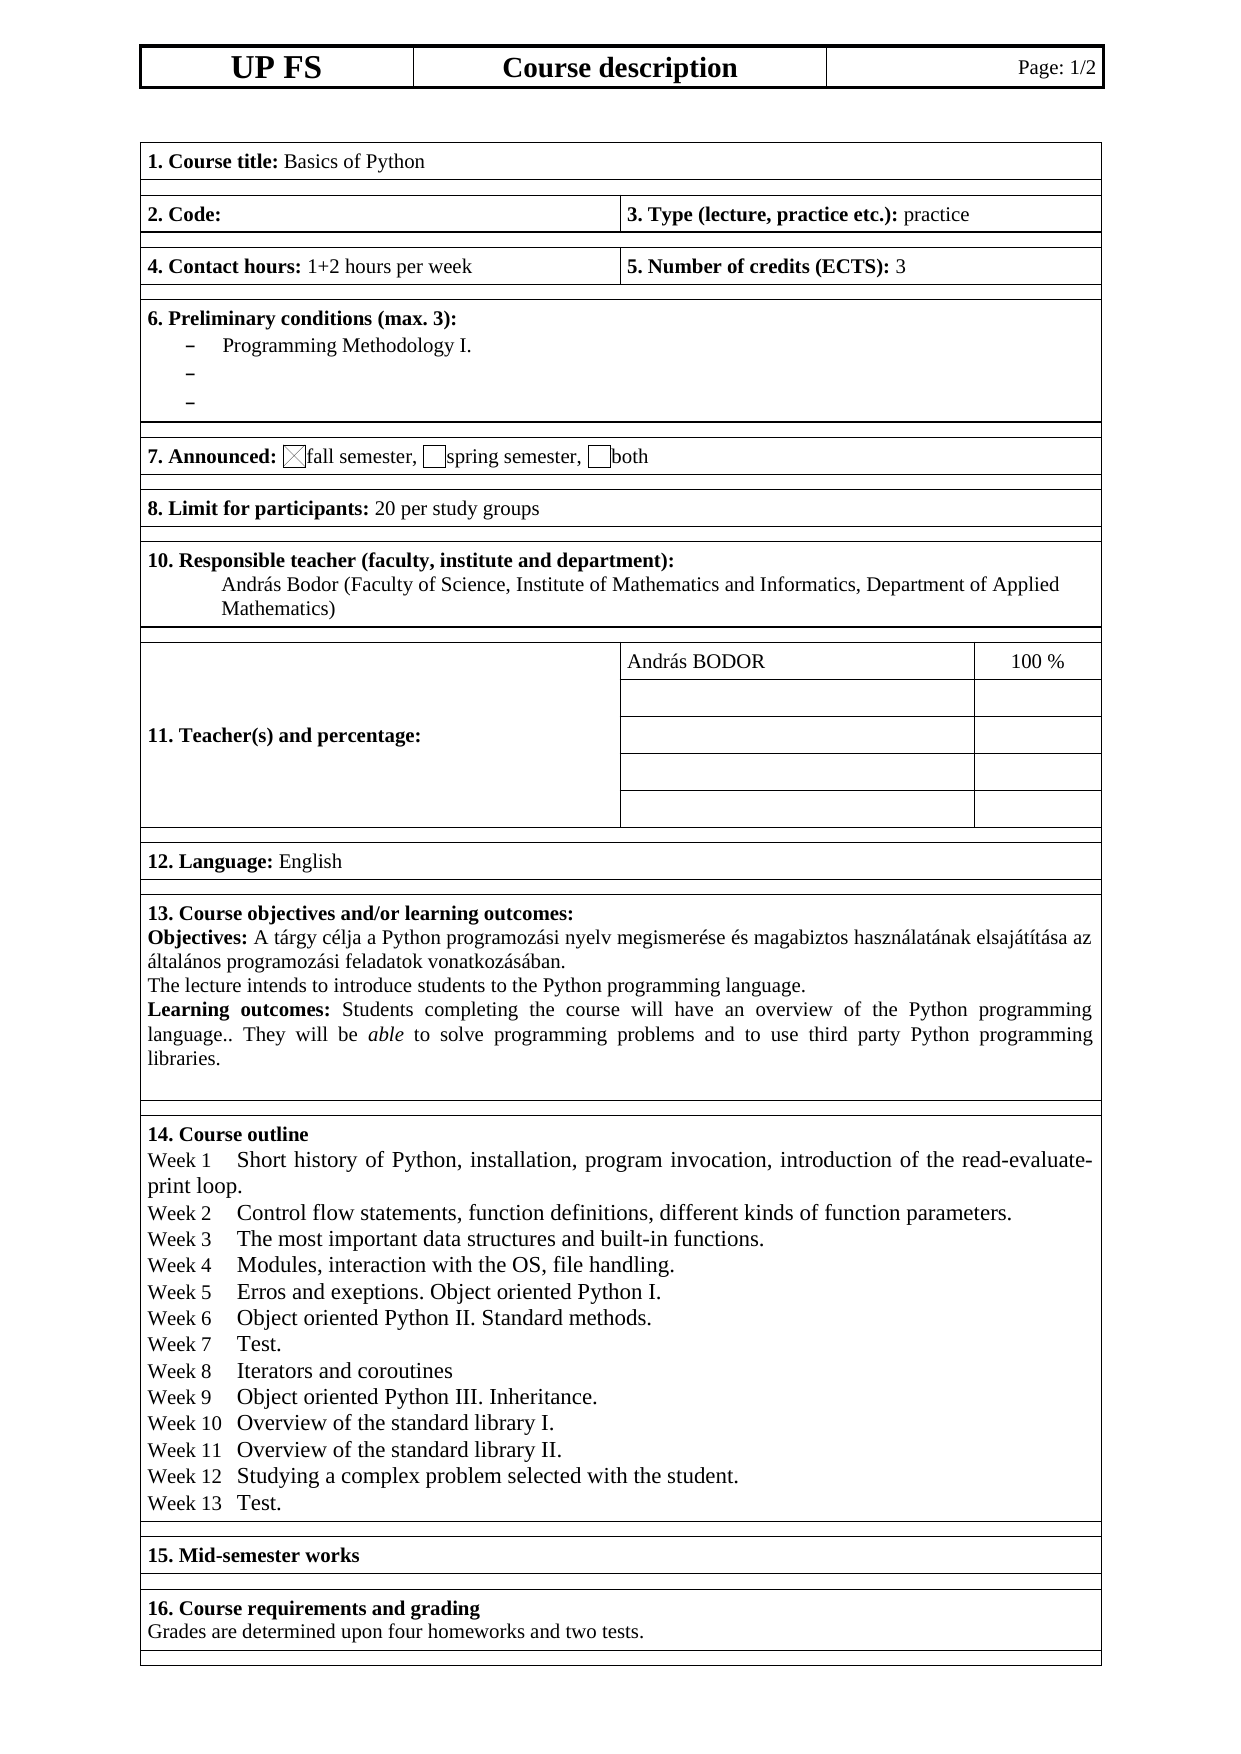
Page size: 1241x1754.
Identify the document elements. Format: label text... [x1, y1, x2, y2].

table_cell [621, 754, 974, 789]
table_cell [975, 791, 1101, 827]
table_cell 11. Teacher(s) and percentage: [141, 643, 620, 827]
table_cell 13. Course objectives and/or learning outcomes: Objectives: A tárgy célja a Python programozási nyelv megismerése és magabiztos használatának elsajátítása az általános programozási feladatok vonatkozásában. The lecture intends to introduce students to the Python programming language. Learning outcomes: Students completing the course will have an overview of the Python programming language.. They will be able to solve programming problems and to use third party Python programming libraries. [141, 895, 1101, 1099]
table_cell [141, 475, 1101, 489]
table_cell [141, 1101, 1101, 1115]
table_cell [975, 680, 1101, 716]
table_cell 10. Responsible teacher (faculty, institute and department): András Bodor (Faculty of Science, Institute of Mathematics and Informatics, Department of Applied Mathematics) [141, 542, 1101, 626]
table_cell [621, 717, 974, 753]
table_cell [141, 880, 1101, 894]
table_cell 12. Language: English [141, 843, 1101, 879]
table_header 1. Course title: Basics of Python [141, 143, 1101, 179]
table_cell [141, 628, 1101, 642]
table_cell 5. Number of credits (ECTS): 3 [621, 248, 1101, 284]
table_cell 8. Limit for participants: 20 per study groups [141, 490, 1101, 526]
table_cell 2. Code: [141, 196, 620, 231]
table_cell [975, 717, 1101, 753]
table_cell 100 % [975, 643, 1101, 679]
table_cell [141, 285, 1101, 299]
table_cell [141, 1574, 1101, 1588]
table_cell [141, 1522, 1101, 1536]
table_cell [141, 828, 1101, 842]
table_cell 6. Preliminary conditions (max. 3): Programming Methodology I. [141, 300, 1101, 421]
table_cell 14. Course outline Short history of Python, installation, program invocation, introduction of the read-evaluate-print loop. Control flow statements, function definitions, different kinds of function parameters. The most important data structures and built-in functions. Modules, interaction with the OS, file handling. Erros and exeptions. Object oriented Python I. Object oriented Python II. Standard methods. Test. Iterators and coroutines Object oriented Python III. Inheritance. Overview of the standard library I. Overview of the standard library II. Studying a complex problem selected with the student. Test. [141, 1116, 1101, 1521]
table_cell 16. Course requirements and grading Grades are determined upon four homeworks and two tests. [141, 1590, 1101, 1649]
table_cell [975, 754, 1101, 789]
table_cell András BODOR [621, 643, 974, 679]
table_cell [141, 233, 1101, 247]
table_cell [141, 423, 1101, 437]
table_cell 7. Announced: fall semester, spring semester, both [141, 438, 1101, 474]
table_cell [141, 1651, 1101, 1665]
table_cell [141, 180, 1101, 194]
table_cell 3. Type (lecture, practice etc.): practice [621, 196, 1101, 231]
table_cell [621, 680, 974, 716]
table_cell 15. Mid-semester works [141, 1537, 1101, 1573]
table_cell 4. Contact hours: 1+2 hours per week [141, 248, 620, 284]
table_cell [141, 527, 1101, 541]
table_cell [621, 791, 974, 827]
